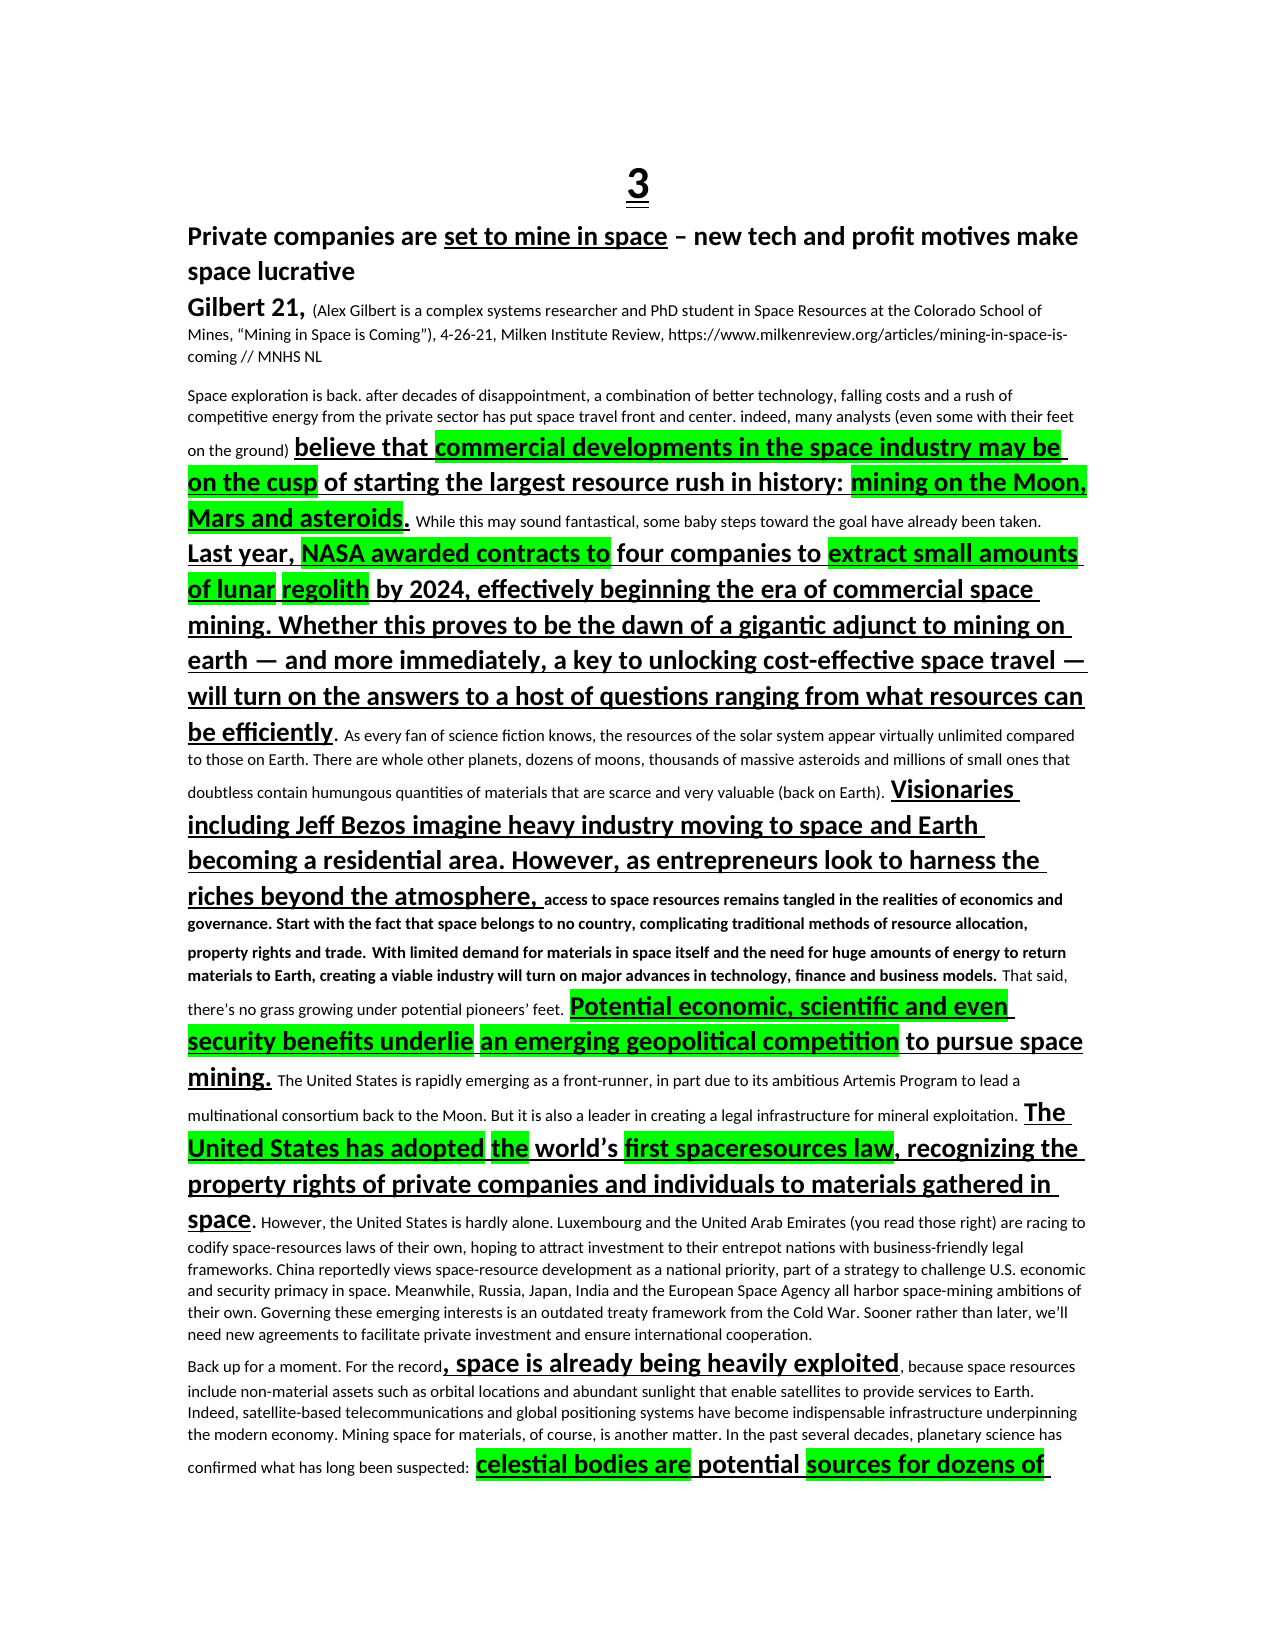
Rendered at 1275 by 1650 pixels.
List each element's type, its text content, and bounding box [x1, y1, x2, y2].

subtitle Private companies are set to mine in space – new tech and profit motives make space lucrative [187, 219, 1087, 287]
text Space exploration is back. after decades of disappointment, a combination of better technology, falling costs and a rush of competitive energy from the private sector has put space travel front and center. indeed, many analysts (even some with their feet on the ground) believe that commercial developments in the space industry may be on the cusp of starting the largest resource rush in history: mining on the Moon, Mars and asteroids. While this may sound fantastical, some baby steps toward the goal have already been taken. Last year, NASA awarded contracts to four companies to extract small amounts of lunar regolith by 2024, effectively beginning the era of commercial space mining. Whether this proves to be the dawn of a gigantic adjunct to mining on earth — and more immediately, a key to unlocking cost-effective space travel — will turn on the answers to a host of questions ranging from what resources can be efficiently. As every fan of science fiction knows, the resources of the solar system appear virtually unlimited compared to those on Earth. There are whole other planets, dozens of moons, thousands of massive asteroids and millions of small ones that doubtless contain humungous quantities of materials that are scarce and very valuable (back on Earth). Visionaries including Jeff Bezos imagine heavy industry moving to space and Earth becoming a residential area. However, as entrepreneurs look to harness the riches beyond the atmosphere, access to space resources remains tangled in the realities of economics and governance. Start with the fact that space belongs to no country, complicating traditional methods of resource allocation, property rights and trade. With limited demand for materials in space itself and the need for huge amounts of energy to return materials to Earth, creating a viable industry will turn on major advances in technology, finance and business models. That said, there’s no grass growing under potential pioneers’ feet. Potential economic, scientific and even security benefits underlie an emerging geopolitical competition to pursue space mining. The United States is rapidly emerging as a front-runner, in part due to its ambitious Artemis Program to lead a multinational consortium back to the Moon. But it is also a leader in creating a legal infrastructure for mineral exploitation. The United States has adopted the world’s first spaceresources law, recognizing the property rights of private companies and individuals to materials gathered in space. However, the United States is hardly alone. Luxembourg and the United Arab Emirates (you read those right) are racing to codify space-resources laws of their own, hoping to attract investment to their entrepot nations with business-friendly legal frameworks. China reportedly views space-resource development as a national priority, part of a strategy to challenge U.S. economic and security primacy in space. Meanwhile, Russia, Japan, India and the European Space Agency all harbor space-mining ambitions of their own. Governing these emerging interests is an outdated treaty framework from the Cold War. Sooner rather than later, we’ll need new agreements to facilitate private investment and ensure international cooperation. [187, 673, 1087, 1345]
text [187, 1346, 1087, 1481]
text Gilbert 21, (Alex Gilbert is a complex systems researcher and PhD student in Space Resources at the Colorado School of Mines, “Mining in Space is Coming”), 4-26-21, Milken Institute Review, https://www.milkenreview.org/articles/mining-in-space-is-coming // MNHS NL [187, 290, 1087, 367]
subtitle 3 [187, 154, 1087, 210]
